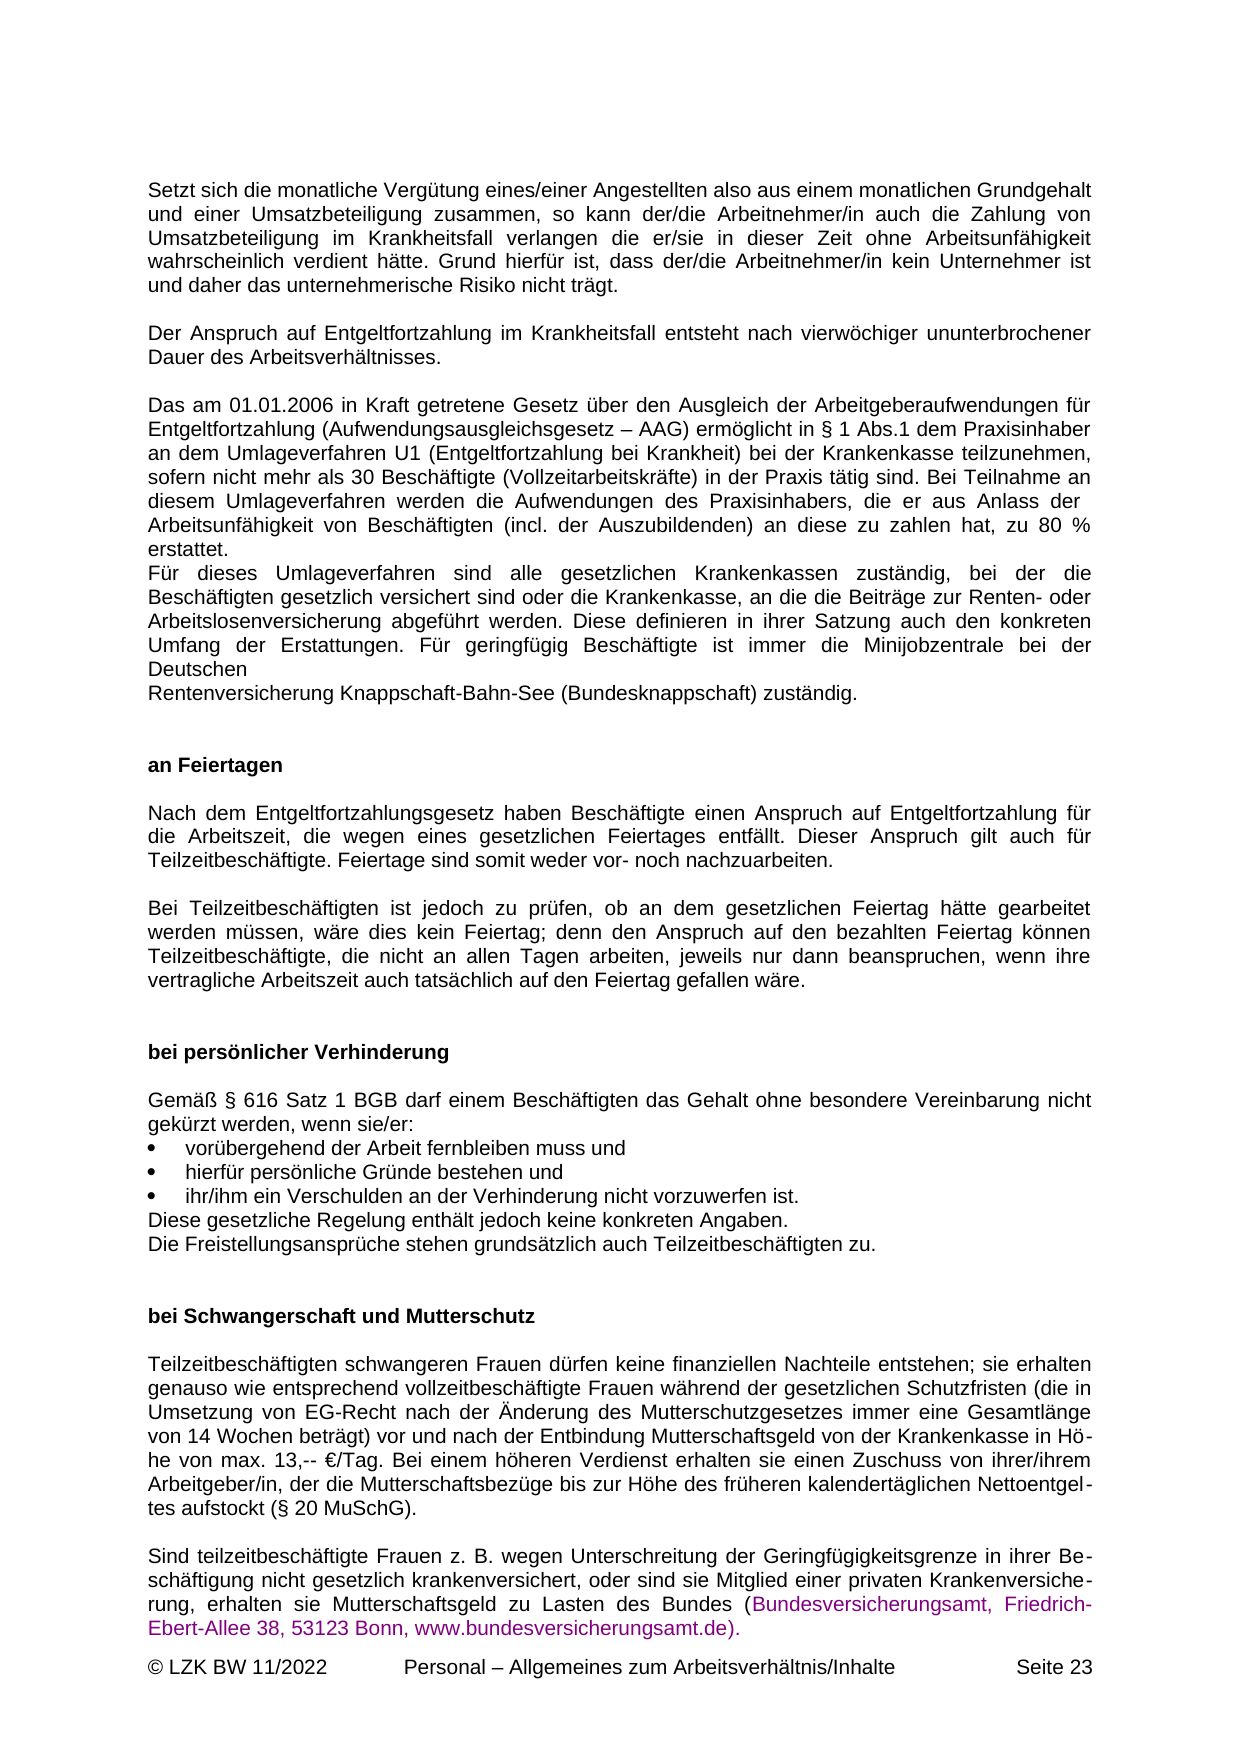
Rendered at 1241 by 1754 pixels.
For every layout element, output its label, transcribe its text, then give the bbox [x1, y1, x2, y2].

text Nach dem Entgeltfortzahlungsgesetz haben Beschäftigte einen Anspruch auf Entgeltfortzahlung für die Arbeitszeit, die wegen eines gesetzlichen Feiertages entfällt. Dieser Anspruch gilt auch für Teilzeitbeschäftigte. Feiertage sind somit weder vor- noch nachzuarbeiten. [148, 800, 1092, 872]
text Gemäß § 616 Satz 1 BGB darf einem Beschäftigten das Gehalt ohne besondere Vereinbarung nicht gekürzt werden, wenn sie/er: [148, 1088, 1092, 1136]
text bei Schwangerschaft und Mutterschutz [148, 1304, 1092, 1328]
text bei persönlicher Verhinderung [148, 1040, 1092, 1064]
text Setzt sich die monatliche Vergütung eines/einer Angestellten also aus einem monatlichen Grundgehalt und einer Umsatzbeteiligung zusammen, so kann der/die Arbeitnehmer/in auch die Zahlung von Umsatzbeteiligung im Krankheitsfall verlangen die er/sie in dieser Zeit ohne Arbeitsunfähigkeit wahrscheinlich verdient hätte. Grund hierfür ist, dass der/die Arbeitnehmer/in kein Unternehmer ist und daher das unternehmerische Risiko nicht trägt. [148, 177, 1092, 297]
text Die Freistellungsansprüche stehen grundsätzlich auch Teilzeitbeschäftigten zu. [148, 1232, 1092, 1256]
list vorübergehend der Arbeit fernbleiben muss und [148, 1136, 1092, 1160]
text Für dieses Umlageverfahren sind alle gesetzlichen Krankenkassen zuständig, bei der die Beschäftigten gesetzlich versichert sind oder die Krankenkasse, an die die Beiträge zur Renten- oder Arbeitslosenversicherung abgeführt werden. Diese definieren in ihrer Satzung auch den konkreten Umfang der Erstattungen. Für geringfügig Beschäftigte ist immer die Minijobzentrale bei der Deutschen Rentenversicherung Knappschaft-Bahn-See (Bundesknappschaft) zuständig. [148, 561, 1092, 704]
text Teilzeitbeschäftigten schwangeren Frauen dürfen keine finanziellen Nachteile entstehen; sie erhalten genauso wie entsprechend vollzeitbeschäftigte Frauen während der gesetzlichen Schutzfristen (die in Umsetzung von EG-Recht nach der Änderung des Mutterschutzgesetzes immer eine Gesamtlänge von 14 Wochen beträgt) vor und nach der Entbindung Mutterschaftsgeld von der Krankenkasse in Höhe von max. 13,-- €/Tag. Bei einem höheren Verdienst erhalten sie einen Zuschuss von ihrer/ihrem Arbeitgeber/in, der die Mutterschaftsbezüge bis zur Höhe des früheren kalendertäglichen Nettoentgeltes aufstockt (§ 20 MuSchG). [148, 1352, 1092, 1519]
text Das am 01.01.2006 in Kraft getretene Gesetz über den Ausgleich der Arbeitgeberaufwendungen für Entgeltfortzahlung (Aufwendungsausgleichsgesetz – AAG) ermöglicht in § 1 Abs.1 dem Praxisinhaber an dem Umlageverfahren U1 (Entgeltfortzahlung bei Krankheit) bei der Krankenkasse teilzunehmen, sofern nicht mehr als 30 Beschäftigte (Vollzeitarbeitskräfte) in der Praxis tätig sind. Bei Teilnahme an diesem Umlageverfahren werden die Aufwendungen des Praxisinhabers, die er aus Anlass der Arbeitsunfähigkeit von Beschäftigten (incl. der Auszubildenden) an diese zu zahlen hat, zu 80 % erstattet. [148, 393, 1092, 561]
text Bei Teilzeitbeschäftigten ist jedoch zu prüfen, ob an dem gesetzlichen Feiertag hätte gearbeitet werden müssen, wäre dies kein Feiertag; denn den Anspruch auf den bezahlten Feiertag können Teilzeitbeschäftigte, die nicht an allen Tagen arbeiten, jeweils nur dann beanspruchen, wenn ihre vertragliche Arbeitszeit auch tatsächlich auf den Feiertag gefallen wäre. [148, 896, 1092, 992]
text Diese gesetzliche Regelung enthält jedoch keine konkreten Angaben. [148, 1208, 1092, 1232]
text Der Anspruch auf Entgeltfortzahlung im Krankheitsfall entsteht nach vierwöchiger ununterbrochener Dauer des Arbeitsverhältnisses. [148, 321, 1092, 369]
text Sind teilzeitbeschäftigte Frauen z. B. wegen Unterschreitung der Geringfügigkeitsgrenze in ihrer Beschäftigung nicht gesetzlich krankenversichert, oder sind sie Mitglied einer privaten Krankenversicherung, erhalten sie Mutterschaftsgeld zu Lasten des Bundes (Bundesversicherungsamt, Friedrich-Ebert-Allee 38, 53123 Bonn, www.bundesversicherungsamt.de). [148, 1543, 1092, 1639]
list hierfür persönliche Gründe bestehen und [148, 1160, 1092, 1184]
text an Feiertagen [148, 752, 1092, 776]
list ihr/ihm ein Verschulden an der Verhinderung nicht vorzuwerfen ist. [148, 1184, 1092, 1208]
